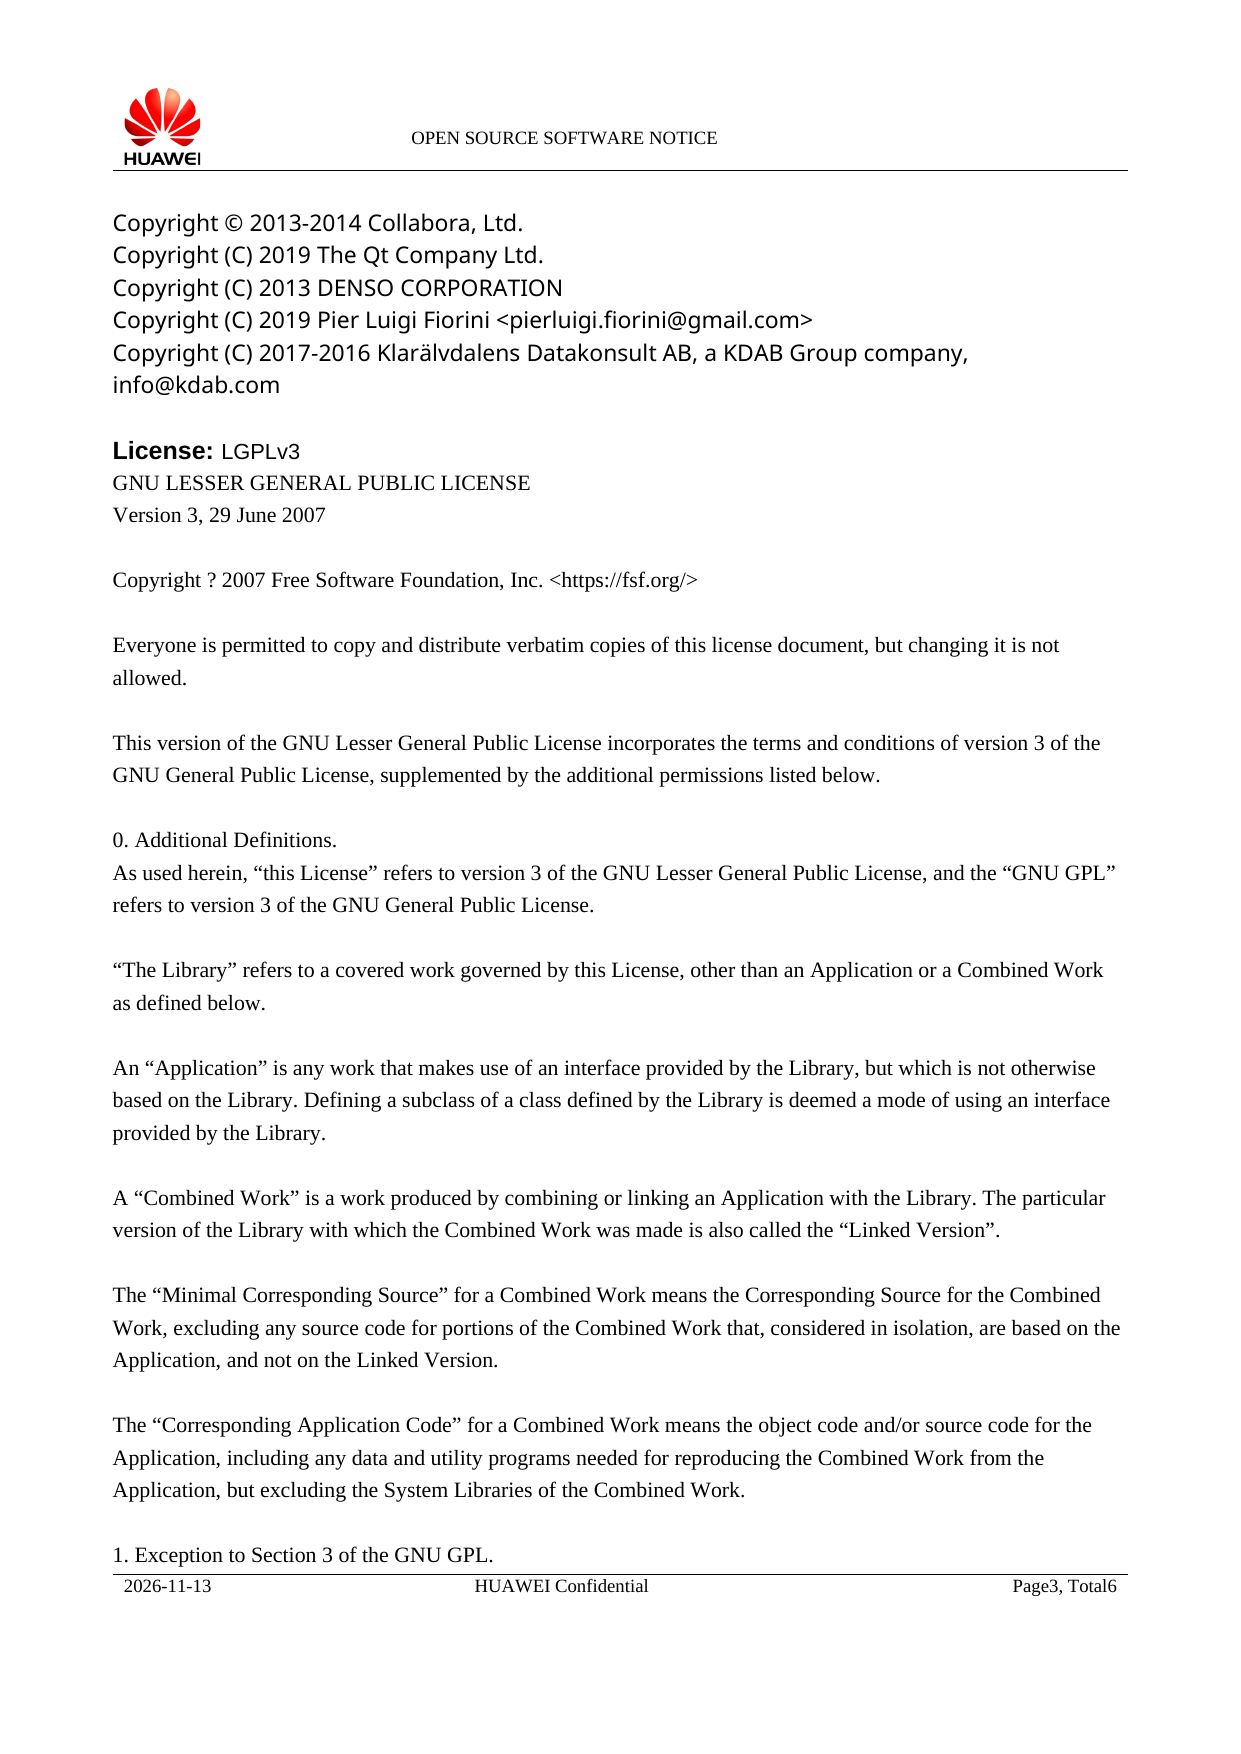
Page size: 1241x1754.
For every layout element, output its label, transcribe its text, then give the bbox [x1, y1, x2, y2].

picture [124, 88, 201, 165]
text License: LGPLv3 [112, 434, 1128, 466]
